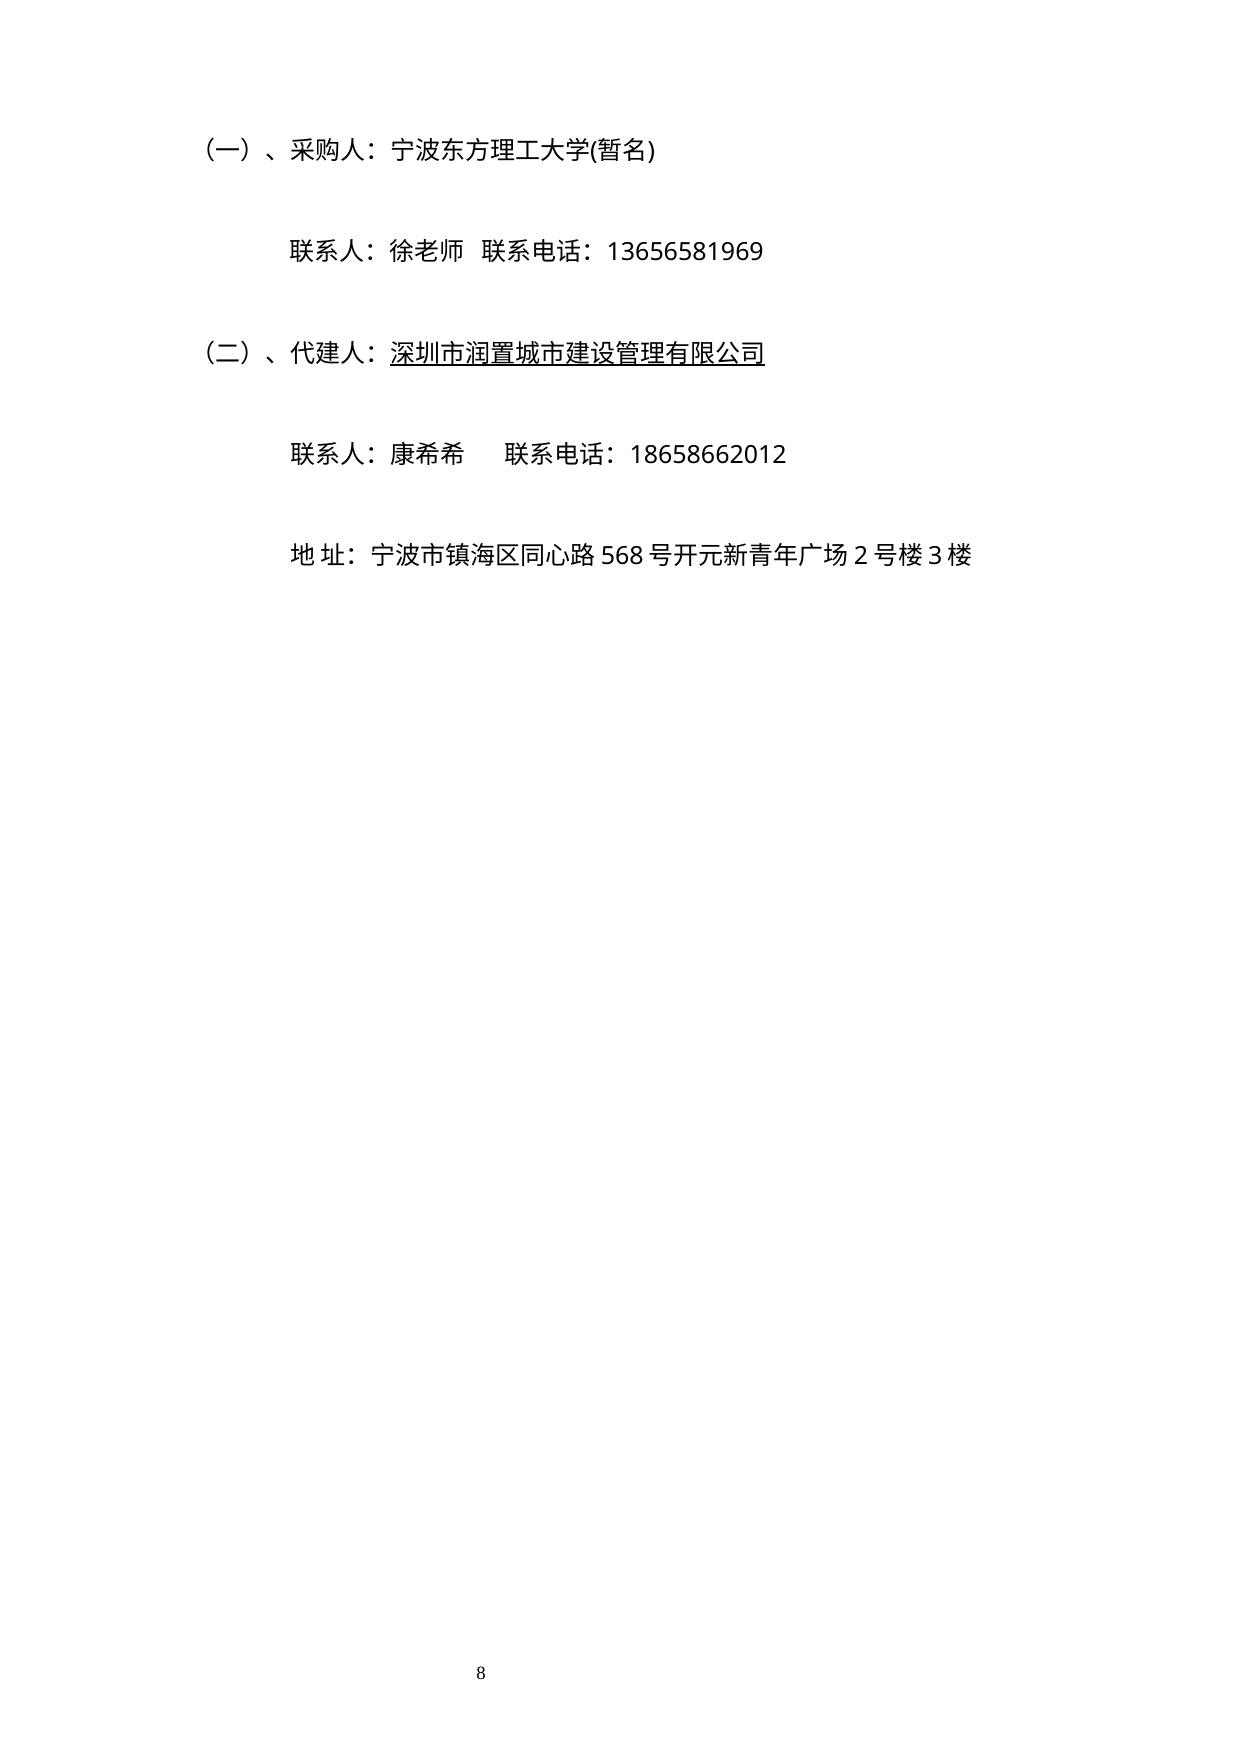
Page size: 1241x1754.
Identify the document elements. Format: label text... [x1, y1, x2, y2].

text 联系人：康希希 联系电话：18658662012 [140, 420, 1112, 485]
list 、代建人：深圳市润置城市建设管理有限公司 [140, 319, 1112, 384]
text 联系人：徐老师 联系电话：13656581969 [289, 217, 1112, 282]
text （一）、采购人：宁波东方理工大学(暂名) [190, 116, 1112, 181]
text 地 址：宁波市镇海区同心路568号开元新青年广场2号楼3楼 [140, 521, 1112, 586]
